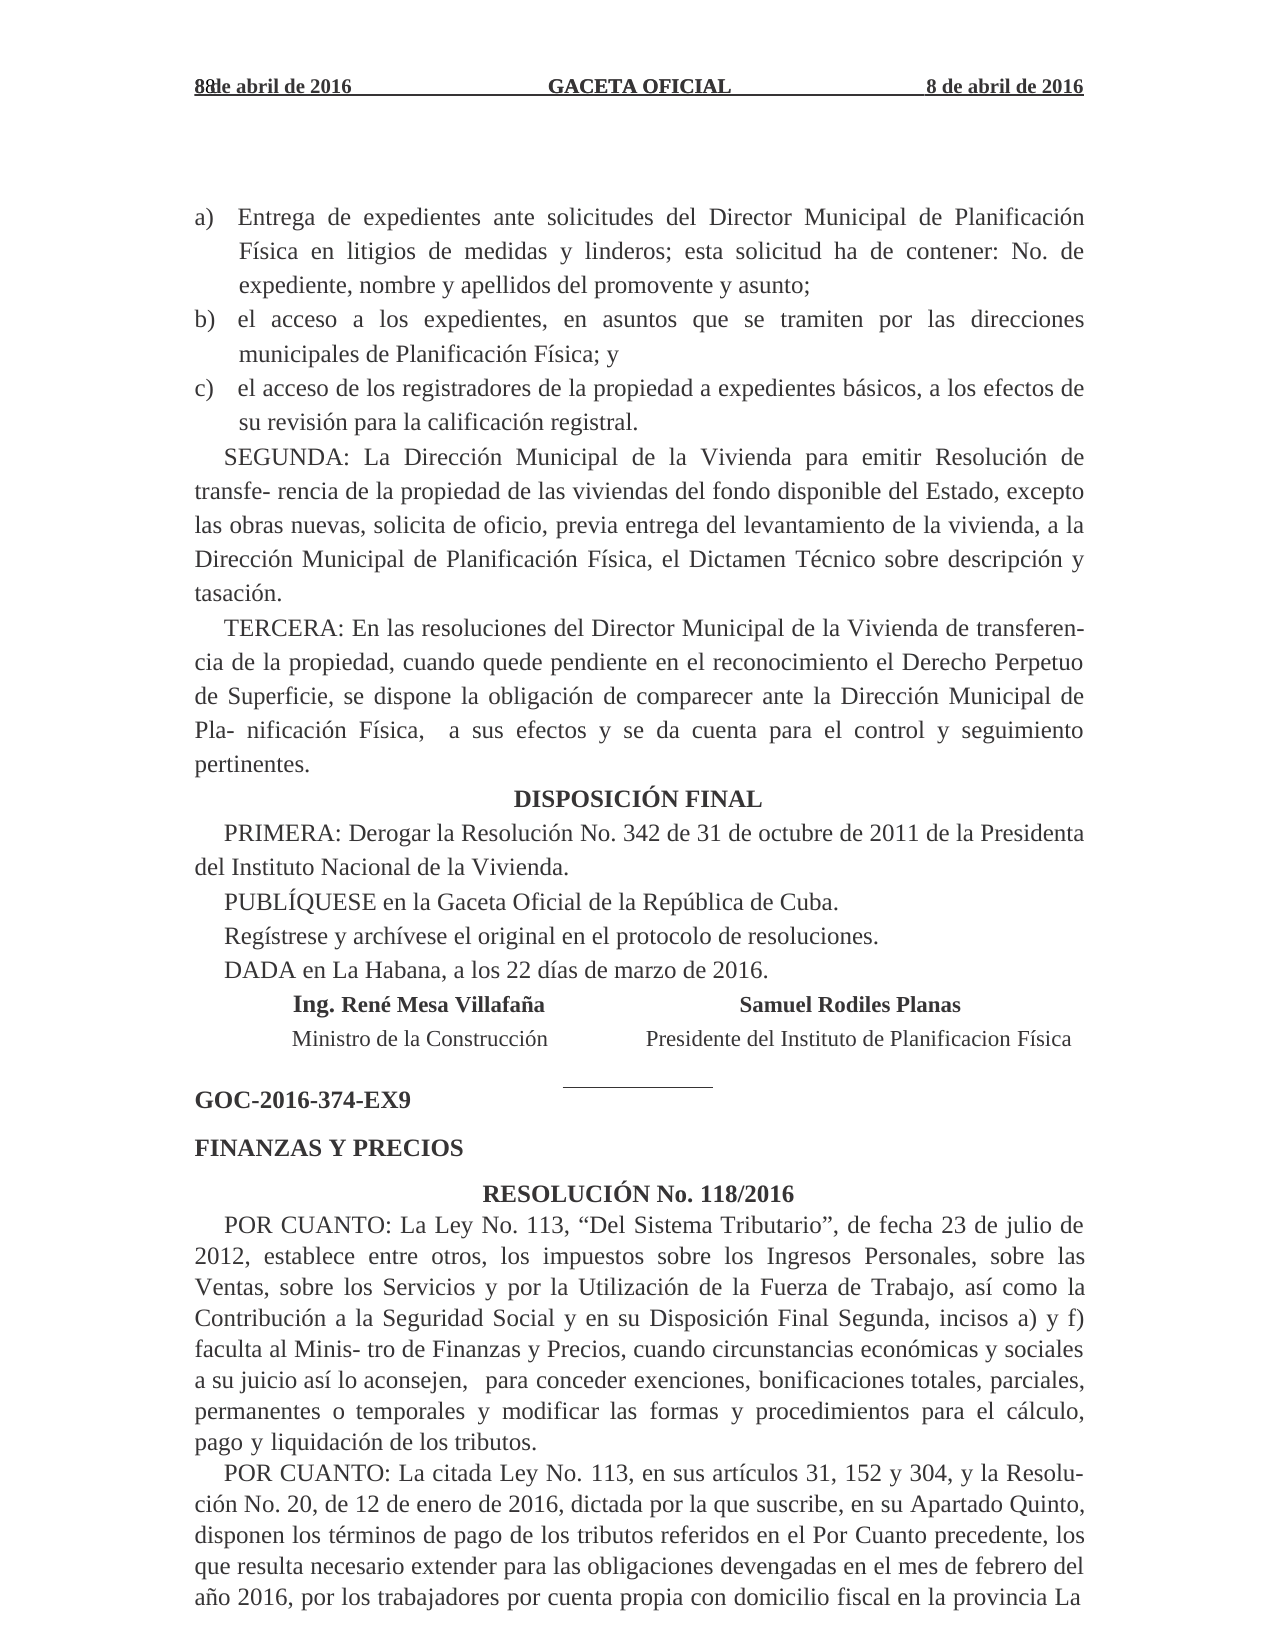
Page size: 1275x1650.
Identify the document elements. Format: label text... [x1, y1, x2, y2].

text 2012, establece entre otros, los impuestos sobre los Ingresos Personales, sobre las Ventas, sobre los Servicios y por la Utilización de la Fuerza de Trabajo, así como la Contribución a la Seguridad Social y en su Disposición Final Segunda, incisos a) y f) faculta al Minis- tro de Finanzas y Precios, cuando circunstancias económicas y sociales a su juicio así lo aconsejen, para conceder exenciones, bonificaciones totales, parciales, permanentes o temporales y modificar las formas y procedimientos para el cálculo, pago y liquidación de los tributos. [194, 1241, 1085, 1456]
text PRIMERA: Derogar la Resolución No. 342 de 31 de octubre de 2011 de la Presidenta del Instituto Nacional de la Vivienda. [194, 818, 1085, 881]
text Ing. René Mesa Villafaña Samuel Rodiles Planas [293, 989, 1096, 1018]
text b) el acceso a los expedientes, en asuntos que se tramiten por las direcciones municipales de Planificación Física; y [194, 304, 1085, 367]
text a) Entrega de expedientes ante solicitudes del Director Municipal de Planificación Física en litigios de medidas y linderos; esta solicitud ha de contener: No. de expediente, nombre y apellidos del promovente y asunto; [194, 202, 1085, 299]
text DISPOSICIÓN FINAL [509, 784, 767, 812]
text RESOLUCIÓN No. 118/2016 [482, 1179, 1096, 1207]
text POR CUANTO: La Ley No. 113, “Del Sistema Tributario”, de fecha 23 de julio de [224, 1210, 1096, 1238]
text POR CUANTO: La citada Ley No. 113, en sus artículos 31, 152 y 304, y la Resolu- ción No. 20, de 12 de enero de 2016, dictada por la que suscribe, en su Apartado Quinto, disponen los términos de pago de los tributos referidos en el Por Cuanto precedente, los que resulta necesario extender para las obligaciones devengadas en el mes de febrero del año 2016, por los trabajadores por cuenta propia con domicilio fiscal en la provincia La [194, 1458, 1085, 1611]
text TERCERA: En las resoluciones del Director Municipal de la Vivienda de transferen- cia de la propiedad, cuando quede pendiente en el reconocimiento el Derecho Perpetuo de Superficie, se dispone la obligación de comparecer ante la Dirección Municipal de Pla- nificación Física, a sus efectos y se da cuenta para el control y seguimiento pertinentes. [194, 613, 1085, 778]
text GOC-2016-374-EX9 [194, 1086, 462, 1114]
text SEGUNDA: La Dirección Municipal de la Vivienda para emitir Resolución de transfe- rencia de la propiedad de las viviendas del fondo disponible del Estado, excepto las obras nuevas, solicita de oficio, previa entrega del levantamiento de la vivienda, a la Dirección Municipal de Planificación Física, el Dictamen Técnico sobre descripción y tasación. [194, 442, 1085, 607]
text Ministro de la Construcción Presidente del Instituto de Planificacion Física [292, 1026, 1096, 1051]
text c) el acceso de los registradores de la propiedad a expedientes básicos, a los efectos de su revisión para la calificación registral. [194, 373, 1085, 436]
text PUBLÍQUESE en la Gaceta Oficial de la República de Cuba. Regístrese y archívese el original en el protocolo de resoluciones. DADA en La Habana, a los 22 días de marzo de 2016. [224, 887, 883, 984]
text FINANZAS Y PRECIOS [194, 1133, 468, 1162]
